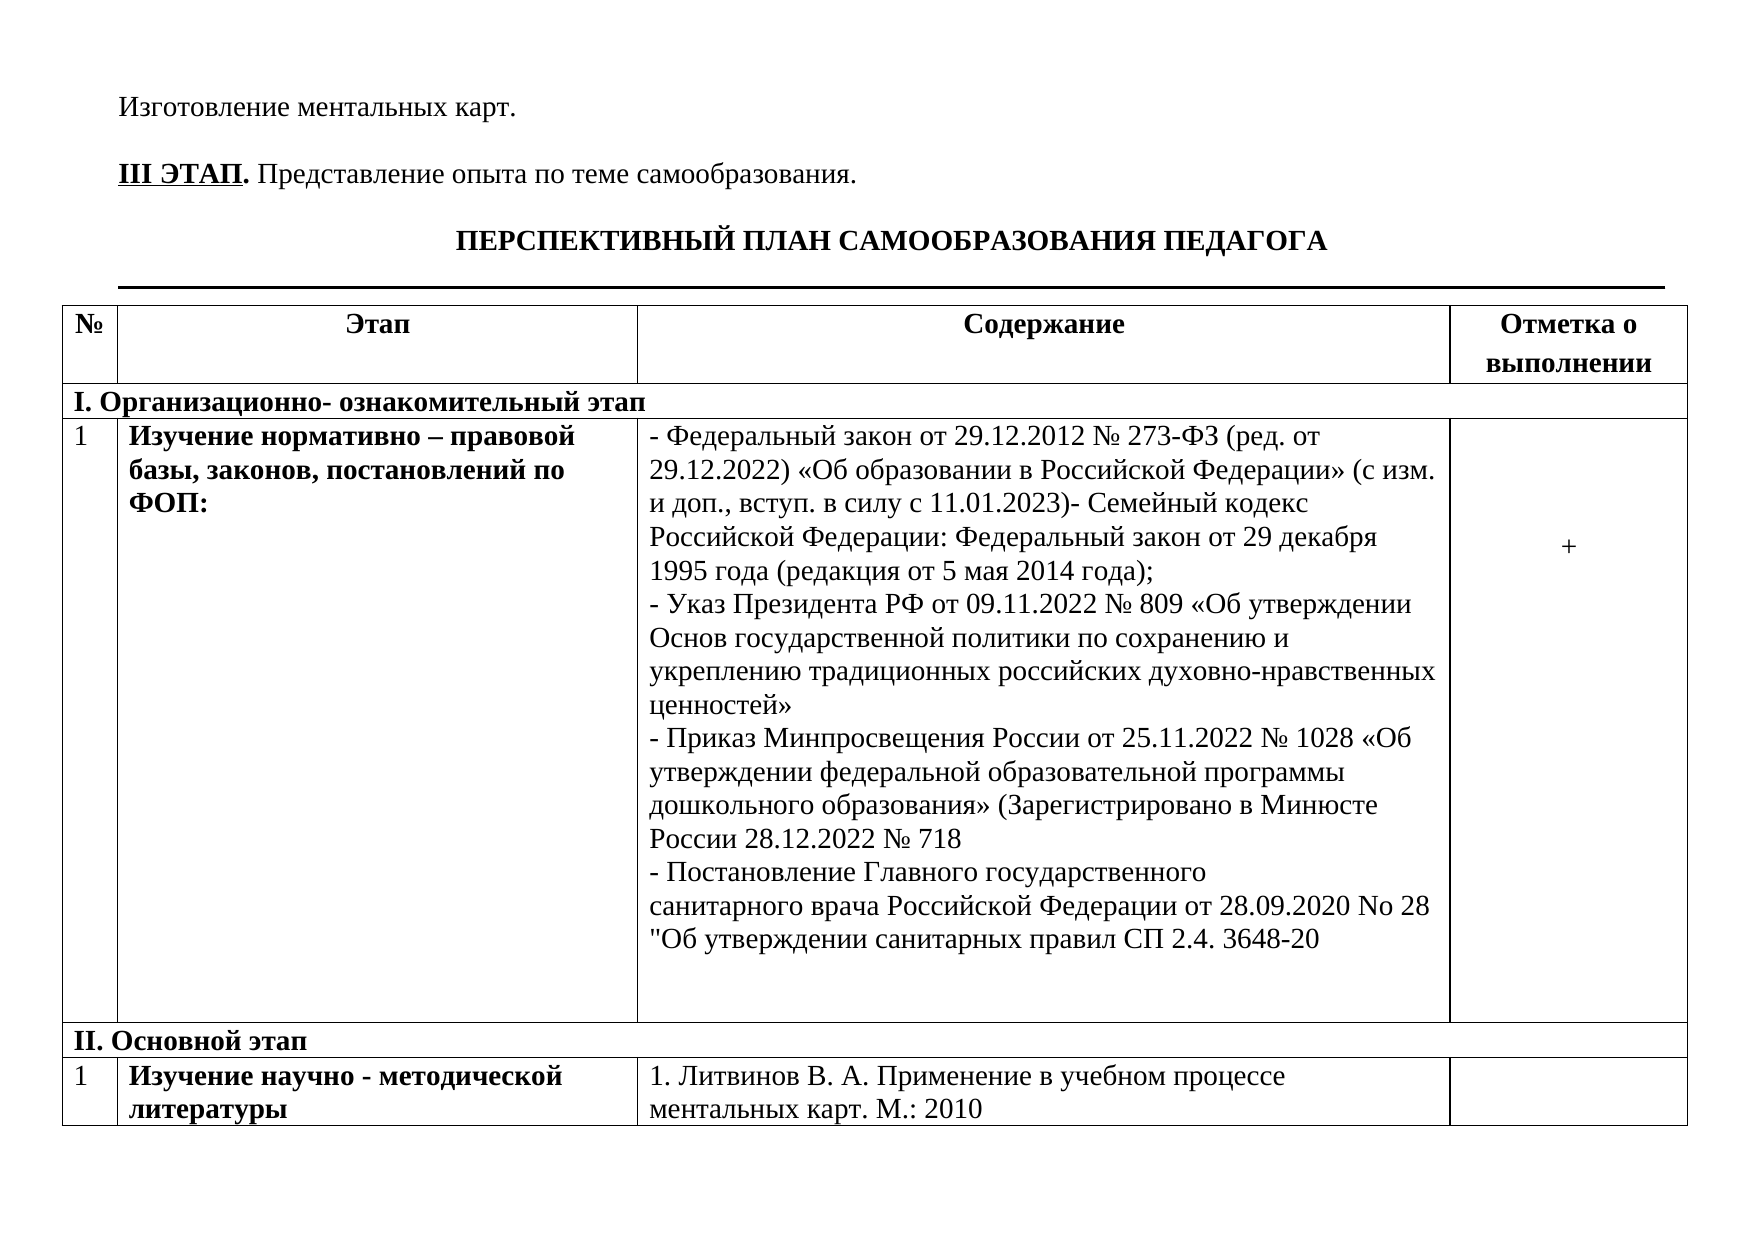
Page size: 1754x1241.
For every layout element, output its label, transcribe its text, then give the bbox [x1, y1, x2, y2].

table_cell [118, 1058, 637, 1125]
table_cell + [1451, 419, 1687, 1022]
table_cell 1 [63, 1058, 117, 1125]
table_cell + [1451, 1058, 1687, 1125]
table_header Отметка о выполнении [1451, 306, 1687, 383]
table_header № [63, 306, 117, 383]
table_cell 1 [63, 419, 117, 1022]
table_cell Изучение нормативно – правовой базы, законов, постановлений по ФОП: [118, 419, 637, 1022]
table_cell I. Организационно- ознакомительный этап [63, 384, 1687, 417]
text ПЕРСПЕКТИВНЫЙ ПЛАН САМООБРАЗОВАНИЯ ПЕДАГОГА [118, 223, 1665, 286]
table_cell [638, 1058, 1449, 1125]
text III ЭТАП. Представление опыта по теме самообразования. [118, 156, 1665, 189]
text Изготовление ментальных карт. [118, 89, 1665, 122]
table_header Содержание [638, 306, 1449, 383]
table_cell II. Основной этап [63, 1023, 1687, 1057]
table_cell - Федеральный закон от 29.12.2012 № 273-ФЗ (ред. от 29.12.2022) «Об образовании в Российской Федерации» (с изм. и доп., вступ. в силу с 11.01.2023)- Семейный кодекс Российской Федерации: Федеральный закон от 29 декабря 1995 года (редакция от 5 мая 2014 года); - Указ Президента РФ от 09.11.2022 № 809 «Об утверждении Основ государственной политики по сохранению и укреплению традиционных российских духовно-нравственных ценностей» - Приказ Минпросвещения России от 25.11.2022 № 1028 «Об утверждении федеральной образовательной программы дошкольного образования» (Зарегистрировано в Минюсте России 28.12.2022 № 718 - Постановление Главного государственного санитарного врача Российской Федерации от 28.09.2020 No 28 "Об утверждении санитарных правил СП 2.4. 3648-20 [638, 419, 1449, 1022]
table_header Этап [118, 306, 637, 383]
